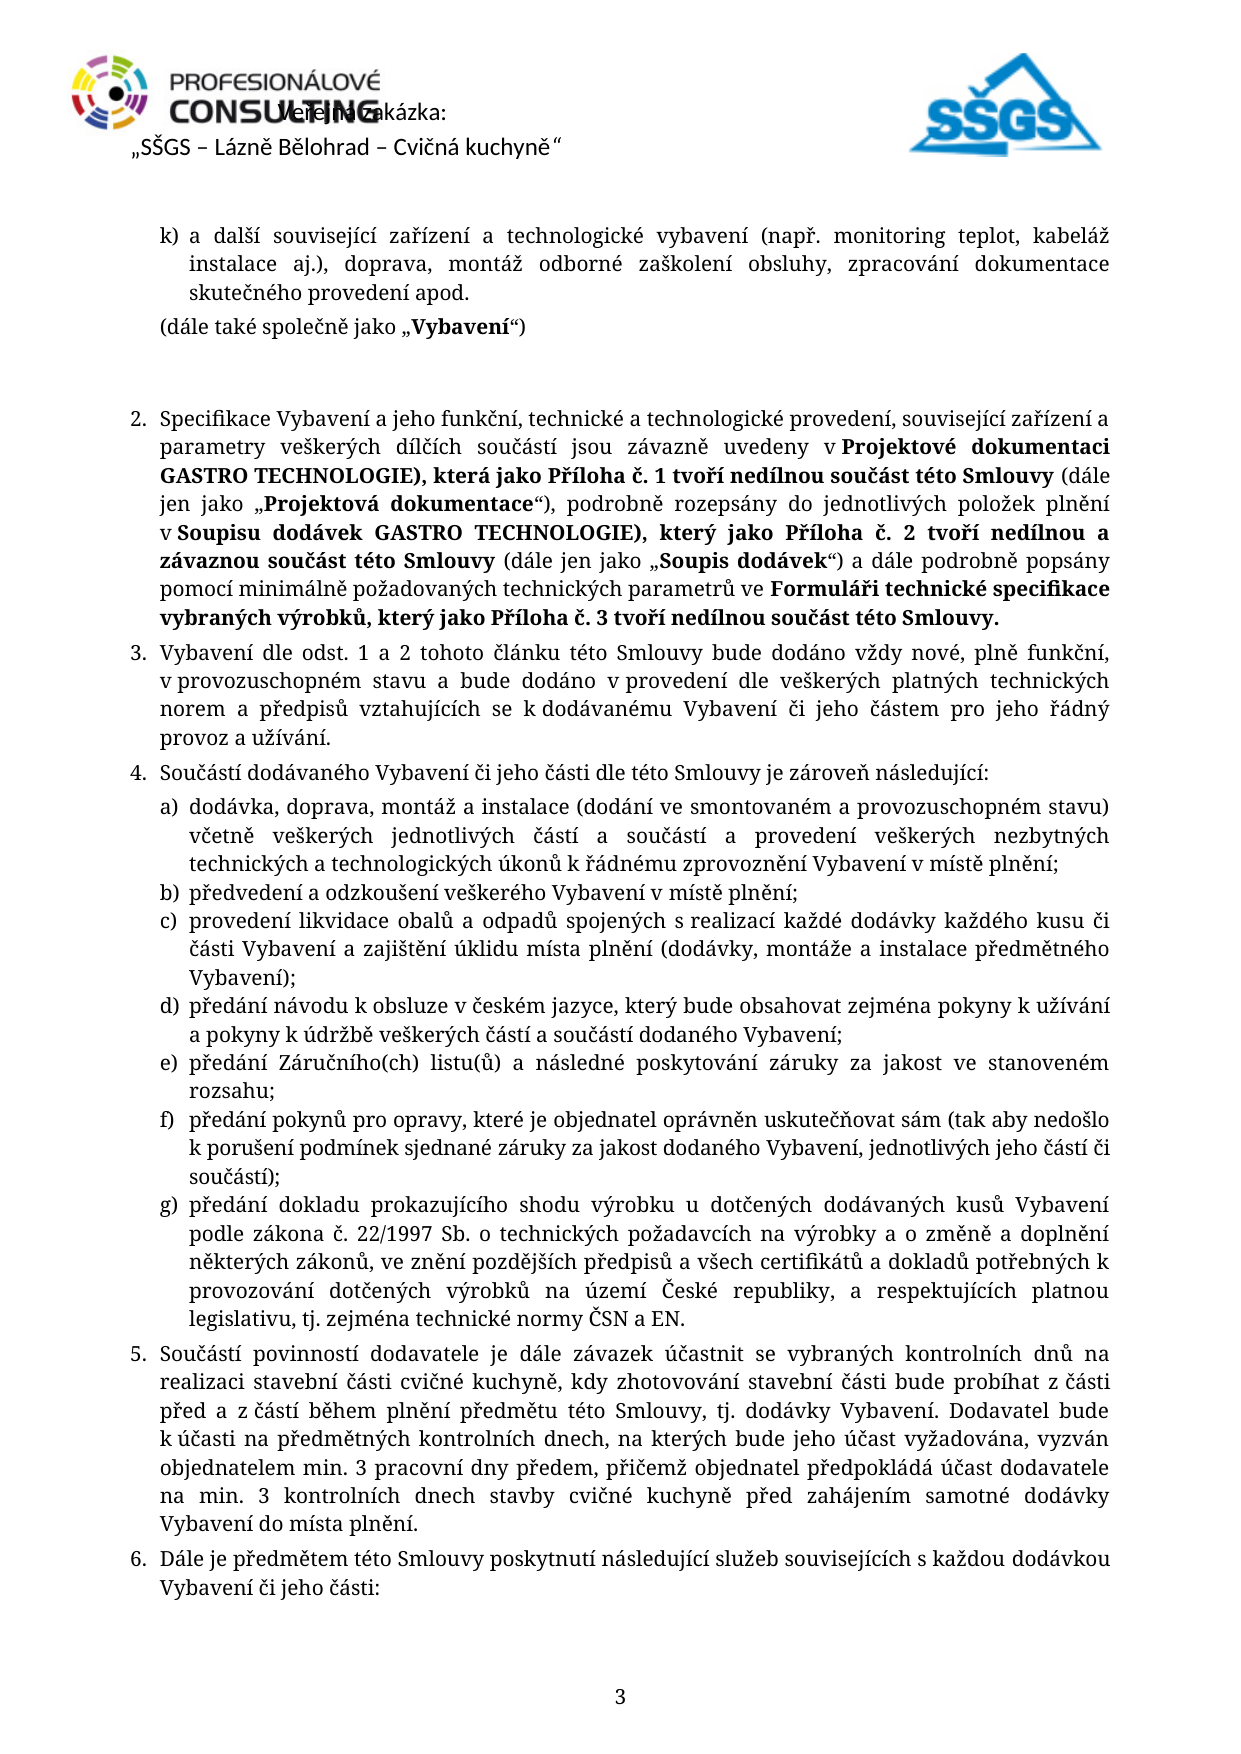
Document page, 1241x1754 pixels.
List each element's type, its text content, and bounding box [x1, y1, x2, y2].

list Součástí povinností dodavatele je dále závazek účastnit se vybraných kontrolních dnů na realizaci stavební části cvičné kuchyně, kdy zhotovování stavební části bude probíhat z části před a z částí během plnění předmětu této Smlouvy, tj. dodávky Vybavení. Dodavatel bude k účasti na předmětných kontrolních dnech, na kterých bude jeho účast vyžadována, vyzván objednatelem min. 3 pracovní dny předem, přičemž objednatel předpokládá účast dodavatele na min. 3 kontrolních dnech stavby cvičné kuchyně před zahájením samotné dodávky Vybavení do místa plnění. [130, 1339, 1110, 1538]
list předání Záručního(ch) listu(ů) a následné poskytování záruky za jakost ve stanoveném rozsahu; [159, 1048, 1110, 1105]
list předání pokynů pro opravy, které je objednatel oprávněn uskutečňovat sám (tak aby nedošlo k porušení podmínek sjednané záruky za jakost dodaného Vybavení, jednotlivých jeho částí či součástí); [159, 1105, 1110, 1190]
picture [66, 49, 386, 136]
list Dále je předmětem této Smlouvy poskytnutí následující služeb souvisejících s každou dodávkou Vybavení či jeho části: [130, 1544, 1110, 1601]
list dodávka, doprava, montáž a instalace (dodání ve smontovaném a provozuschopném stavu) včetně veškerých jednotlivých částí a součástí a provedení veškerých nezbytných technických a technologických úkonů k řádnému zprovoznění Vybavení v místě plnění; [159, 792, 1110, 878]
list provedení likvidace obalů a odpadů spojených s realizací každé dodávky každého kusu či části Vybavení a zajištění úklidu místa plnění (dodávky, montáže a instalace předmětného Vybavení); [159, 906, 1110, 991]
list Součástí dodávaného Vybavení či jeho části dle této Smlouvy je zároveň následující: [130, 758, 1110, 786]
list předání dokladu prokazujícího shodu výrobku u dotčených dodávaných kusů Vybavení podle zákona č. 22/1997 Sb. o technických požadavcích na výrobky a o změně a doplnění některých zákonů, ve znění pozdějších předpisů a všech certifikátů a dokladů potřebných k provozování dotčených výrobků na území České republiky, a respektujících platnou legislativu, tj. zejména technické normy ČSN a EN. [159, 1190, 1110, 1333]
list předání návodu k obsluze v českém jazyce, který bude obsahovat zejména pokyny k užívání a pokyny k údržbě veškerých částí a součástí dodaného Vybavení; [159, 991, 1110, 1048]
text (dále také společně jako „Vybavení“) [159, 312, 1110, 341]
picture [908, 53, 1105, 157]
list předvedení a odzkoušení veškerého Vybavení v místě plnění; [159, 878, 1110, 906]
list Specifikace Vybavení a jeho funkční, technické a technologické provedení, související zařízení a parametry veškerých dílčích součástí jsou závazně uvedeny v Projektové dokumentaci GASTRO TECHNOLOGIE), která jako Příloha č. 1 tvoří nedílnou součást této Smlouvy (dále jen jako „Projektová dokumentace“), podrobně rozepsány do jednotlivých položek plnění v Soupisu dodávek GASTRO TECHNOLOGIE), který jako Příloha č. 2 tvoří nedílnou a závaznou součást této Smlouvy (dále jen jako „Soupis dodávek“) a dále podrobně popsány pomocí minimálně požadovaných technických parametrů ve Formuláři technické specifikace vybraných výrobků, který jako Příloha č. 3 tvoří nedílnou součást této Smlouvy. [130, 404, 1110, 631]
list a další související zařízení a technologické vybavení (např. monitoring teplot, kabeláž instalace aj.), doprava, montáž odborné zaškolení obsluhy, zpracování dokumentace skutečného provedení apod. [159, 221, 1110, 306]
list Vybavení dle odst. 1 a 2 tohoto článku této Smlouvy bude dodáno vždy nové, plně funkční, v provozuschopném stavu a bude dodáno v provedení dle veškerých platných technických norem a předpisů vztahujících se k dodávanému Vybavení či jeho částem pro jeho řádný provoz a užívání. [130, 638, 1110, 751]
